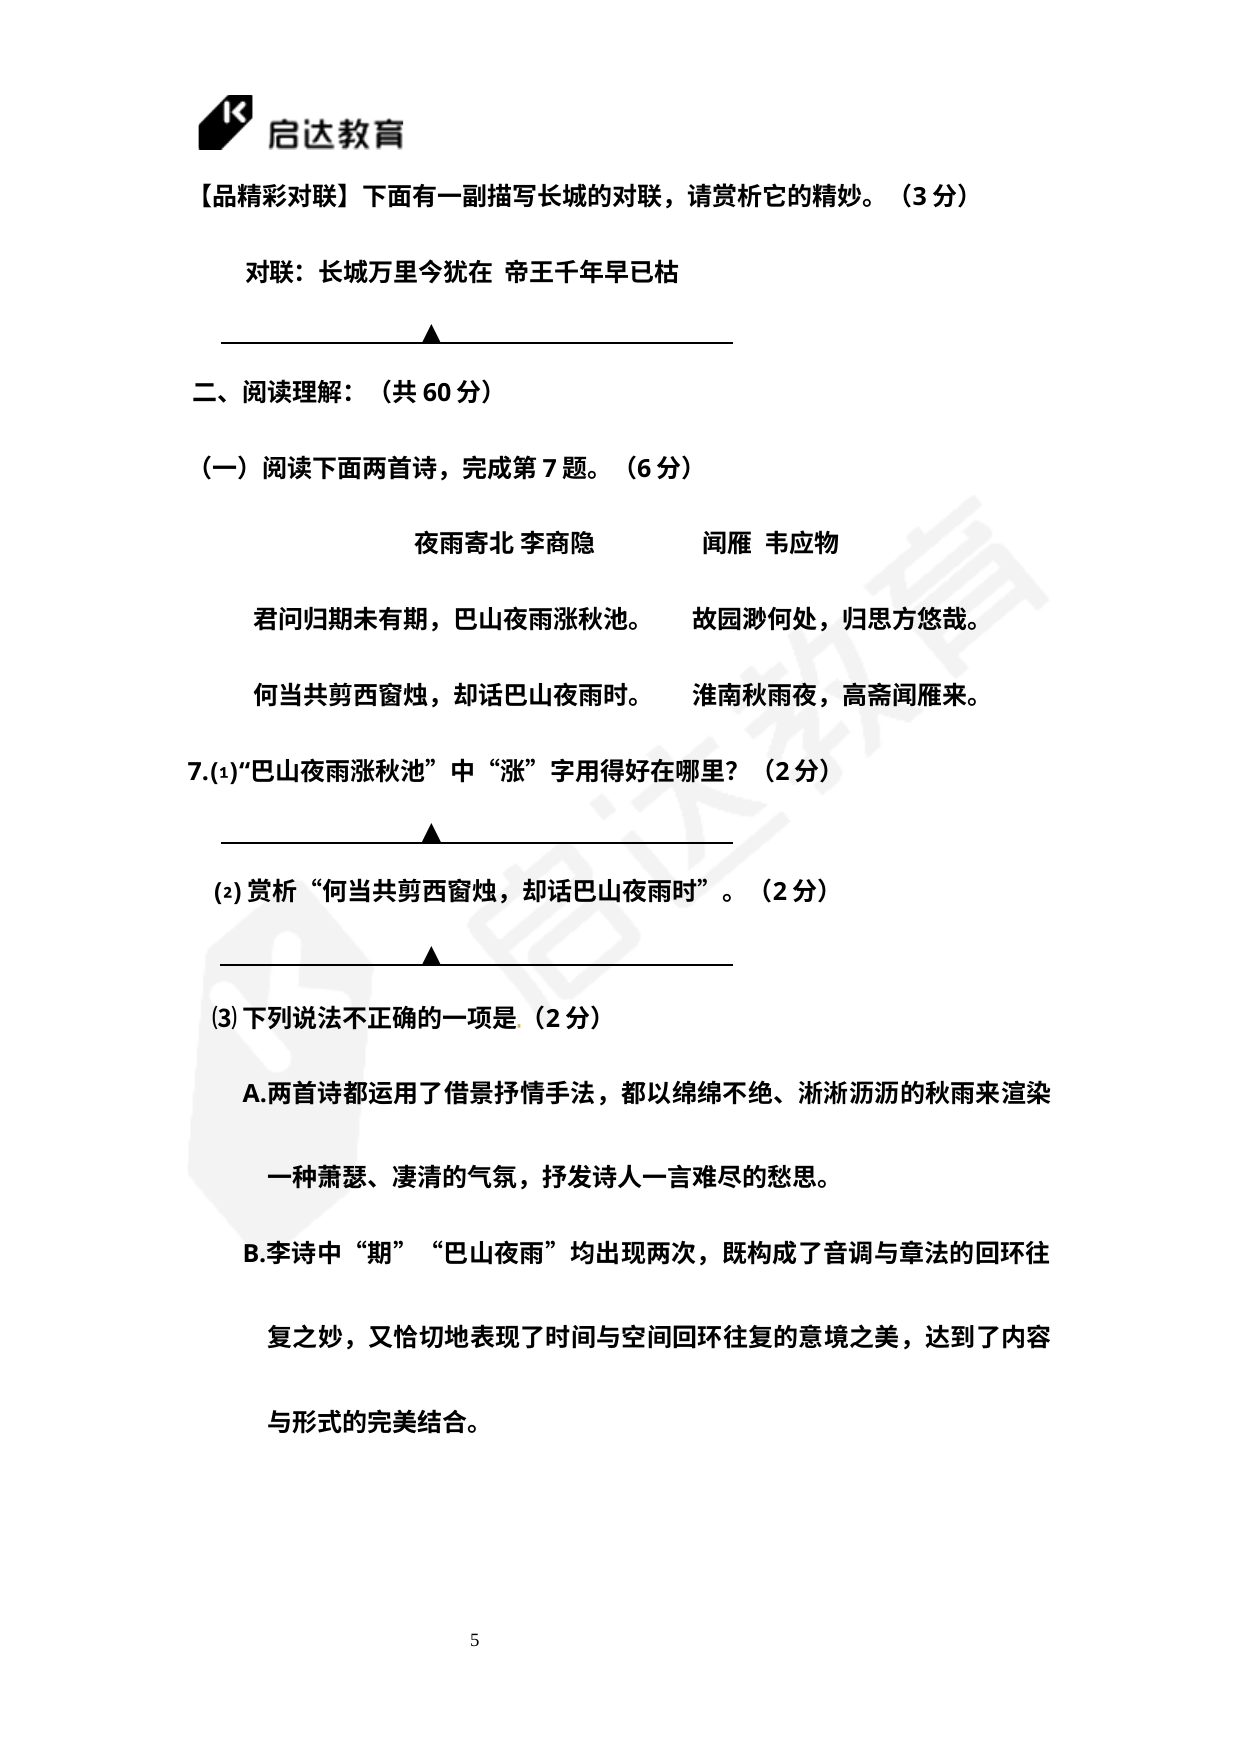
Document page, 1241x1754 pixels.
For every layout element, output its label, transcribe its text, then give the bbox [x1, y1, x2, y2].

text ⑵赏析“何当共剪西窗烛，却话巴山夜雨时”。（2分） [187, 857, 1053, 922]
text ▲ [220, 813, 1053, 847]
text ▲ [220, 314, 1053, 348]
text （一）阅读下面两首诗，完成第7题。（6分） [187, 434, 1053, 499]
text 夜雨寄北 李商隐 闻雁 韦应物 [187, 509, 1053, 574]
text 7.⑴“巴山夜雨涨秋池”中“涨”字用得好在哪里？（2分） [187, 737, 1053, 802]
text 二、阅读理解：（共60分） [187, 358, 1053, 423]
text A.两首诗都运用了借景抒情手法，都以绵绵不绝、淅淅沥沥的秋雨来渲染一种萧瑟、凄清的气氛，抒发诗人一言难尽的愁思。 [242, 1059, 1053, 1208]
text B.李诗中“期”“巴山夜雨”均出现两次，既构成了音调与章法的回环往复之妙，又恰切地表现了时间与空间回环往复的意境之美，达到了内容与形式的完美结合。 [242, 1219, 1053, 1453]
text 对联：长城万里今犹在 帝王千年早已枯 [187, 238, 1053, 303]
text ⑶下列说法不正确的一项是（2分） [187, 980, 1053, 1045]
text 何当共剪西窗烛，却话巴山夜雨时。 淮南秋雨夜，高斋闻雁来。 [187, 661, 1053, 726]
text 君问归期未有期，巴山夜雨涨秋池。 故园渺何处，归思方悠哉。 [187, 585, 1053, 650]
picture [198, 95, 404, 150]
text ▲ [来源:学科网ZXXK] [220, 933, 1053, 969]
text 【品精彩对联】下面有一副描写长城的对联，请赏析它的精妙。（3分） [187, 162, 1053, 227]
